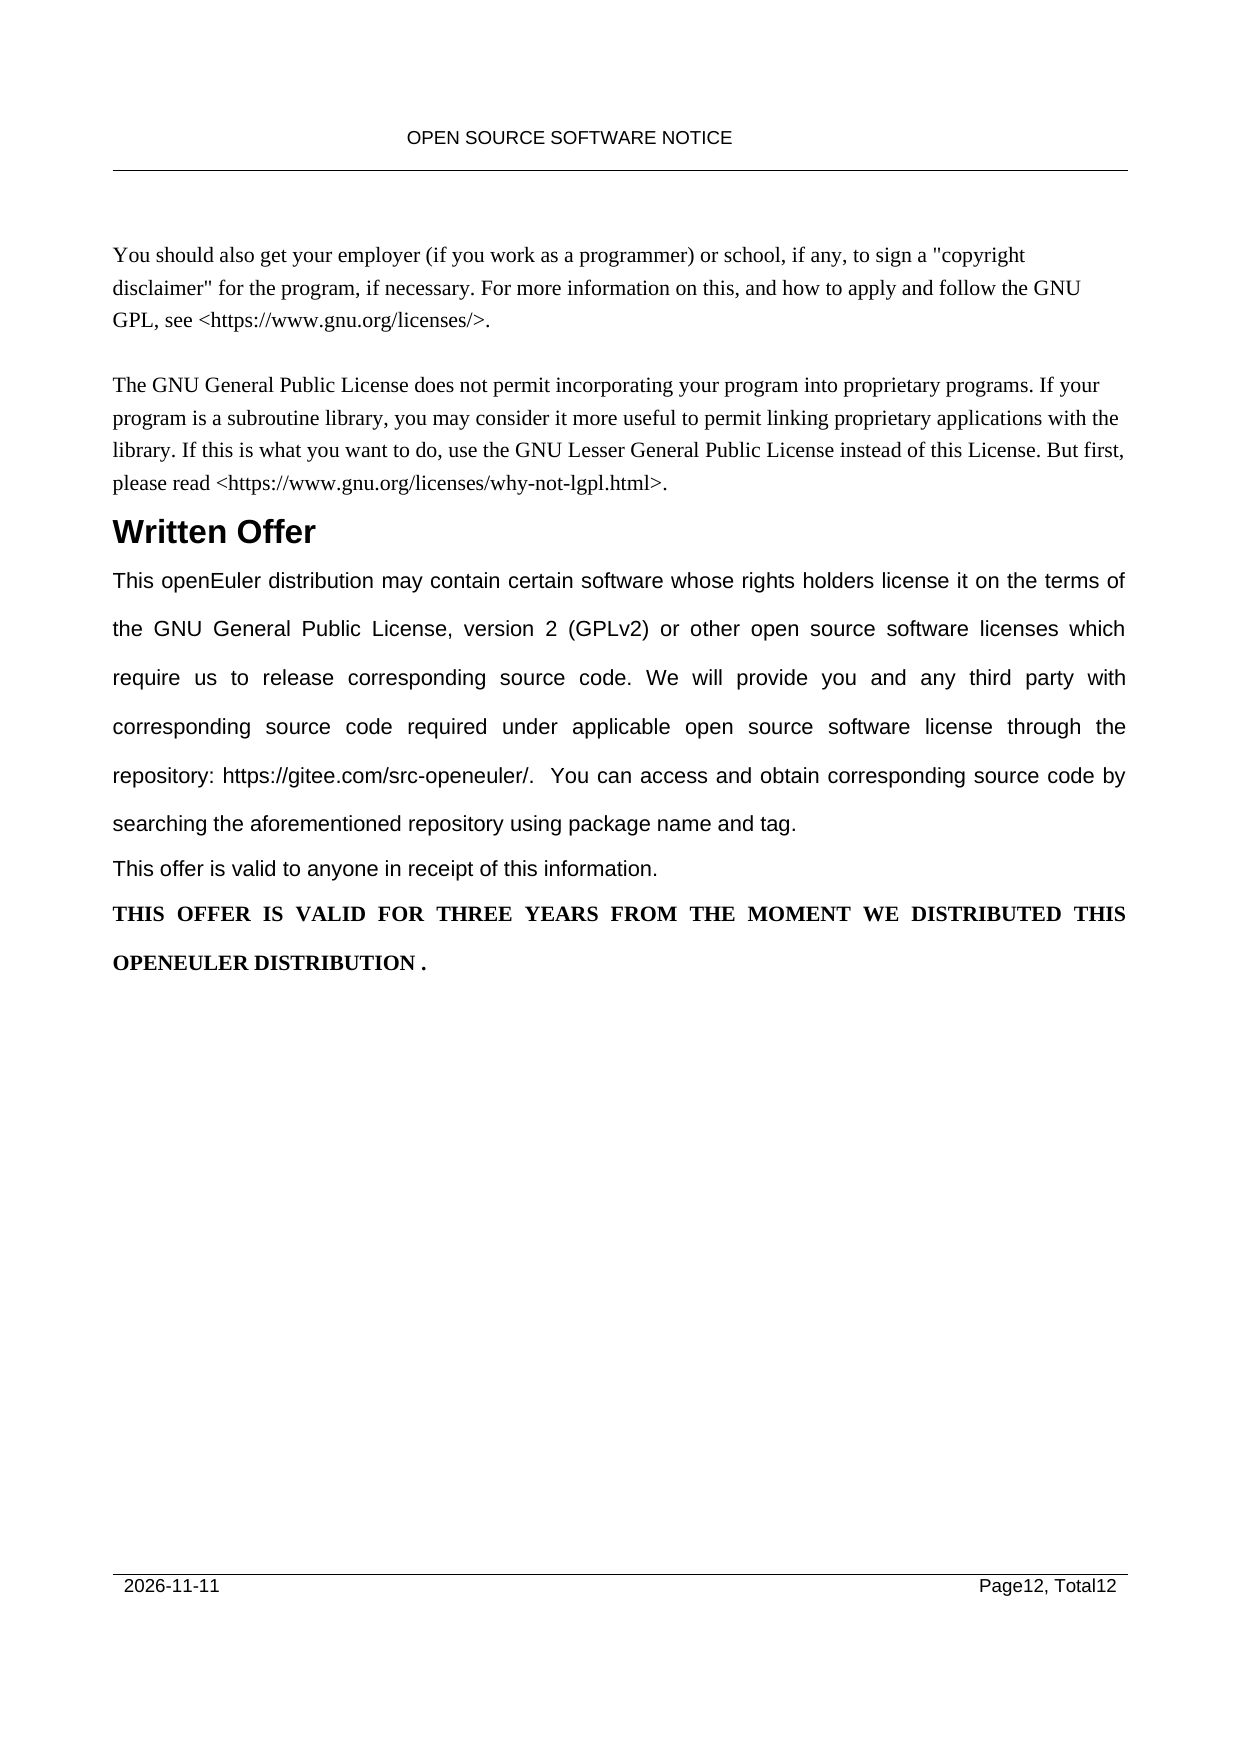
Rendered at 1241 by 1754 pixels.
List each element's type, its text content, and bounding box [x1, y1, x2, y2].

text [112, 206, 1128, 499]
text THIS OFFER IS VALID FOR THREE YEARS FROM THE MOMENT WE DISTRIBUTED THIS OPENEULER DISTRIBUTION . [112, 898, 1128, 979]
text This offer is valid to anyone in receipt of this information. [112, 853, 1128, 885]
text Written Offer [112, 499, 1128, 564]
text This openEuler distribution may contain certain software whose rights holders license it on the terms of the GNU General Public License, version 2 (GPLv2) or other open source software licenses which require us to release corresponding source code. We will provide you and any third party with corresponding source code required under applicable open source software license through the repository: https://gitee.com/src-openeuler/. You can access and obtain corresponding source code by searching the aforementioned repository using package name and tag. [112, 564, 1128, 840]
